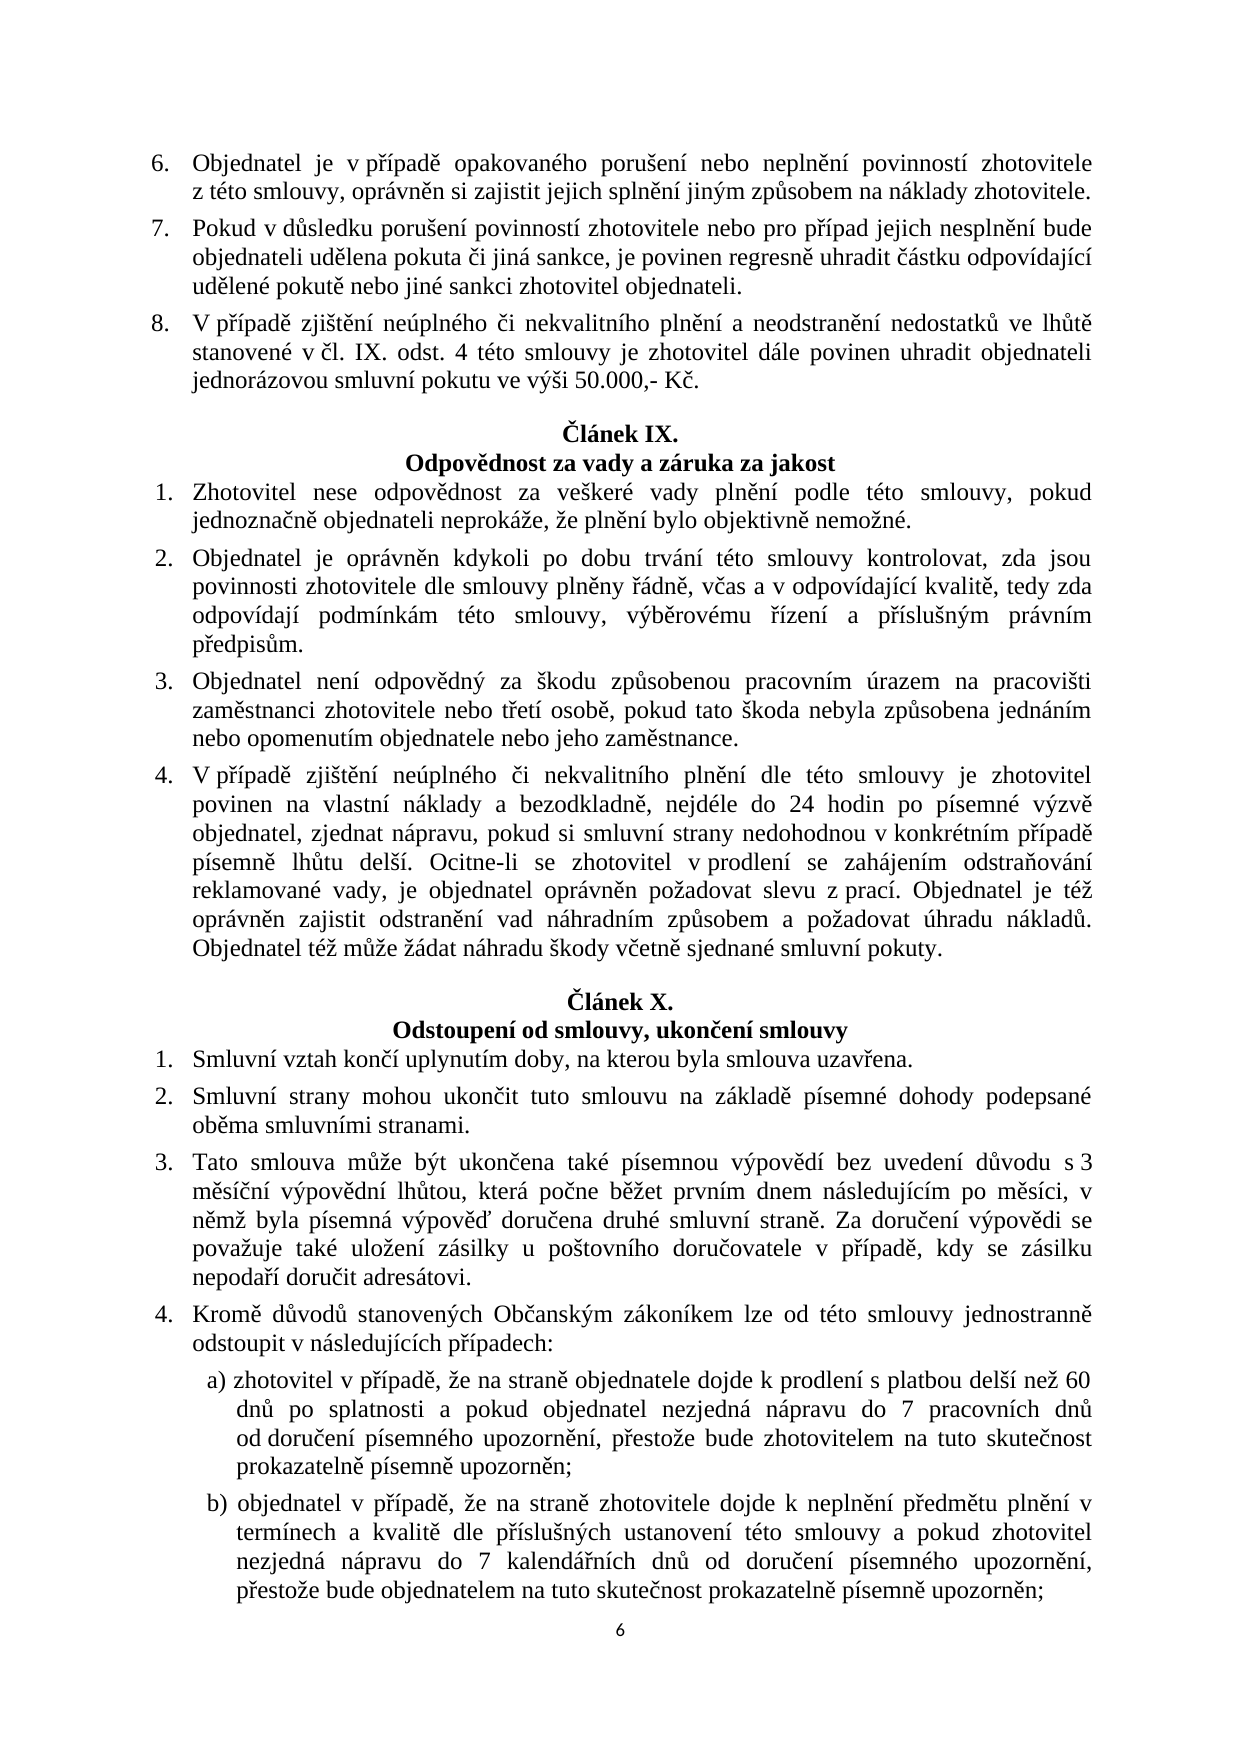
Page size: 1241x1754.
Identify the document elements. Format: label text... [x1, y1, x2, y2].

text a) zhotovitel v případě, že na straně objednatele dojde k prodlení s platbou delší než 60 dnů po splatnosti a pokud objednatel nezjedná nápravu do 7 pracovních dnů od doručení písemného upozornění, přestože bude zhotovitelem na tuto skutečnost prokazatelně písemně upozorněn; [207, 1365, 1093, 1480]
text Článek X. [148, 987, 1093, 1016]
list Tato smlouva může být ukončena také písemnou výpovědí bez uvedení důvodu s 3 měsíční výpovědní lhůtou, která počne běžet prvním dnem následujícím po měsíci, v němž byla písemná výpověď doručena druhé smluvní straně. Za doručení výpovědi se považuje také uložení zásilky u poštovního doručovatele v případě, kdy se zásilku nepodaří doručit adresátovi. [154, 1147, 1093, 1291]
list Objednatel není odpovědný za škodu způsobenou pracovním úrazem na pracovišti zaměstnanci zhotovitele nebo třetí osobě, pokud tato škoda nebyla způsobena jednáním nebo opomenutím objednatele nebo jeho zaměstnance. [154, 666, 1093, 752]
list Objednatel je v případě opakovaného porušení nebo neplnění povinností zhotovitele z této smlouvy, oprávněn si zajistit jejich splnění jiným způsobem na náklady zhotovitele. [151, 148, 1093, 205]
text Článek IX. [148, 419, 1093, 448]
list V případě zjištění neúplného či nekvalitního plnění a neodstranění nedostatků ve lhůtě stanovené v čl. IX. odst. 4 této smlouvy je zhotovitel dále povinen uhradit objednateli jednorázovou smluvní pokutu ve výši 50.000,- Kč. [151, 308, 1093, 394]
text b) objednatel v případě, že na straně zhotovitele dojde k neplnění předmětu plnění v termínech a kvalitě dle příslušných ustanovení této smlouvy a pokud zhotovitel nezjedná nápravu do 7 kalendářních dnů od doručení písemného upozornění, přestože bude objednatelem na tuto skutečnost prokazatelně písemně upozorněn; [207, 1488, 1093, 1603]
list Pokud v důsledku porušení povinností zhotovitele nebo pro případ jejich nesplnění bude objednateli udělena pokuta či jiná sankce, je povinen regresně uhradit částku odpovídající udělené pokutě nebo jiné sankci zhotovitel objednateli. [151, 213, 1093, 300]
list Smluvní strany mohou ukončit tuto smlouvu na základě písemné dohody podepsané oběma smluvními stranami. [154, 1081, 1093, 1139]
list Smluvní vztah končí uplynutím doby, na kterou byla smlouva uzavřena. [154, 1044, 1093, 1073]
list V případě zjištění neúplného či nekvalitního plnění dle této smlouvy je zhotovitel povinen na vlastní náklady a bezodkladně, nejdéle do 24 hodin po písemné výzvě objednatel, zjednat nápravu, pokud si smluvní strany nedohodnou v konkrétním případě písemně lhůtu delší. Ocitne-li se zhotovitel v prodlení se zahájením odstraňování reklamované vady, je objednatel oprávněn požadovat slevu z prací. Objednatel je též oprávněn zajistit odstranění vad náhradním způsobem a požadovat úhradu nákladů. Objednatel též může žádat náhradu škody včetně sjednané smluvní pokuty. [154, 761, 1093, 962]
list Zhotovitel nese odpovědnost za veškeré vady plnění podle této smlouvy, pokud jednoznačně objednateli neprokáže, že plnění bylo objektivně nemožné. [154, 477, 1093, 534]
text Odstoupení od smlouvy, ukončení smlouvy [148, 1016, 1093, 1044]
list Kromě důvodů stanovených Občanským zákoníkem lze od této smlouvy jednostranně odstoupit v následujících případech: [154, 1299, 1093, 1357]
list Objednatel je oprávněn kdykoli po dobu trvání této smlouvy kontrolovat, zda jsou povinnosti zhotovitele dle smlouvy plněny řádně, včas a v odpovídající kvalitě, tedy zda odpovídají podmínkám této smlouvy, výběrovému řízení a příslušným právním předpisům. [154, 543, 1093, 658]
text Odpovědnost za vady a záruka za jakost [148, 448, 1093, 477]
